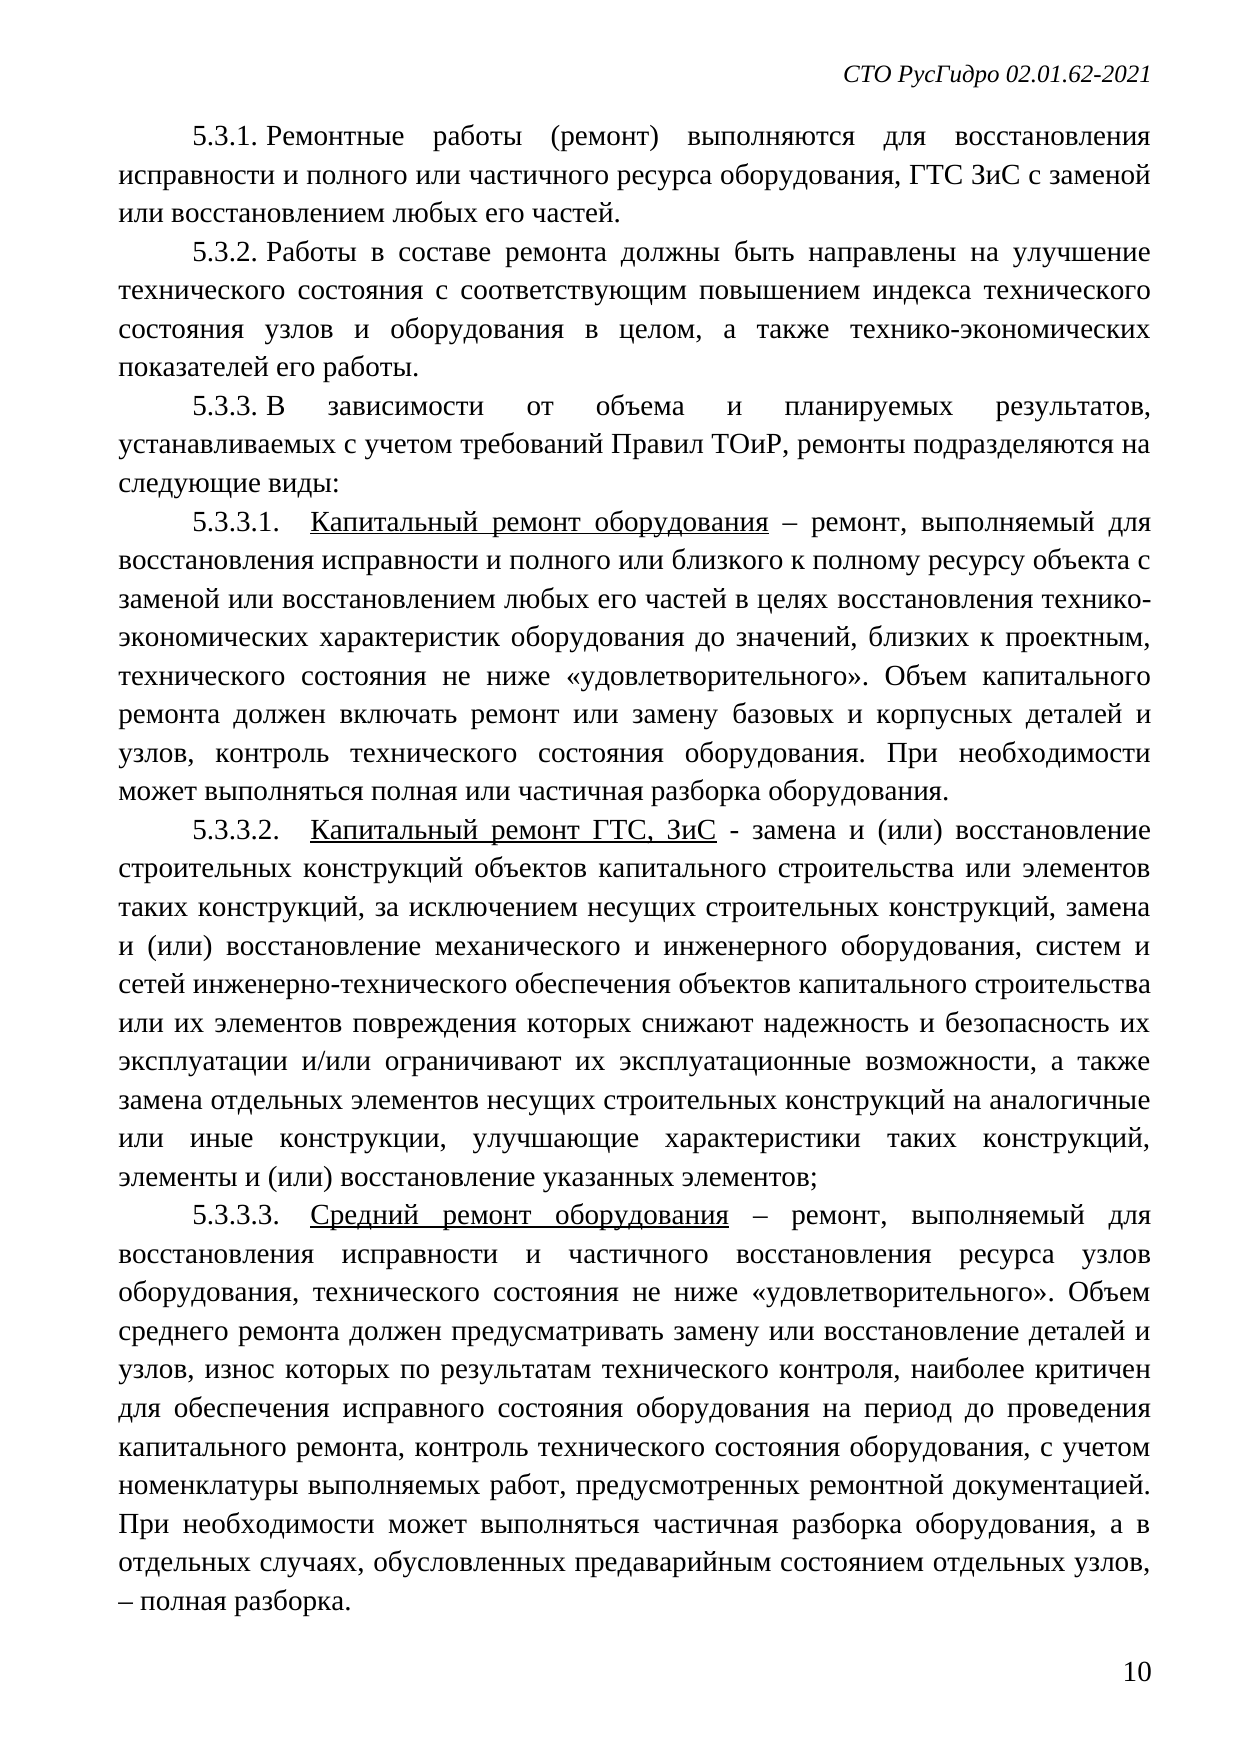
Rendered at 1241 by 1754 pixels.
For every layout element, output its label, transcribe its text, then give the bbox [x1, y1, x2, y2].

list В зависимости от объема и планируемых результатов, устанавливаемых с учетом требований Правил ТОиР, ремонты подразделяются на следующие виды: [118, 388, 1152, 499]
list Ремонтные работы (ремонт) выполняются для восстановления исправности и полного или частичного ресурса оборудования, ГТС ЗиС с заменой или восстановлением любых его частей. [118, 118, 1152, 229]
list Капитальный ремонт ГТС, ЗиС - замена и (или) восстановление строительных конструкций объектов капитального строительства или элементов таких конструкций, за исключением несущих строительных конструкций, замена и (или) восстановление механического и инженерного оборудования, систем и сетей инженерно-технического обеспечения объектов капитального строительства или их элементов повреждения которых снижают надежность и безопасность их эксплуатации и/или ограничивают их эксплуатационные возможности, а также замена отдельных элементов несущих строительных конструкций на аналогичные или иные конструкции, улучшающие характеристики таких конструкций, элементы и (или) восстановление указанных элементов; [118, 812, 1152, 1192]
list Работы в составе ремонта должны быть направлены на улучшение технического состояния с соответствующим повышением индекса технического состояния узлов и оборудования в целом, а также технико-экономических показателей его работы. [118, 234, 1152, 383]
list Капитальный ремонт оборудования – ремонт, выполняемый для восстановления исправности и полного или близкого к полному ресурсу объекта с заменой или восстановлением любых его частей в целях восстановления технико-экономических характеристик оборудования до значений, близких к проектным, технического состояния не ниже «удовлетворительного». Объем капитального ремонта должен включать ремонт или замену базовых и корпусных деталей и узлов, контроль технического состояния оборудования. При необходимости может выполняться полная или частичная разборка оборудования. [118, 504, 1152, 807]
list Средний ремонт оборудования – ремонт, выполняемый для восстановления исправности и частичного восстановления ресурса узлов оборудования, технического состояния не ниже «удовлетворительного». Объем среднего ремонта должен предусматривать замену или восстановление деталей и узлов, износ которых по результатам технического контроля, наиболее критичен для обеспечения исправного состояния оборудования на период до проведения капитального ремонта, контроль технического состояния оборудования, с учетом номенклатуры выполняемых работ, предусмотренных ремонтной документацией. При необходимости может выполняться частичная разборка оборудования, а в отдельных случаях, обусловленных предаварийным состоянием отдельных узлов, – полная разборка. [118, 1197, 1152, 1616]
